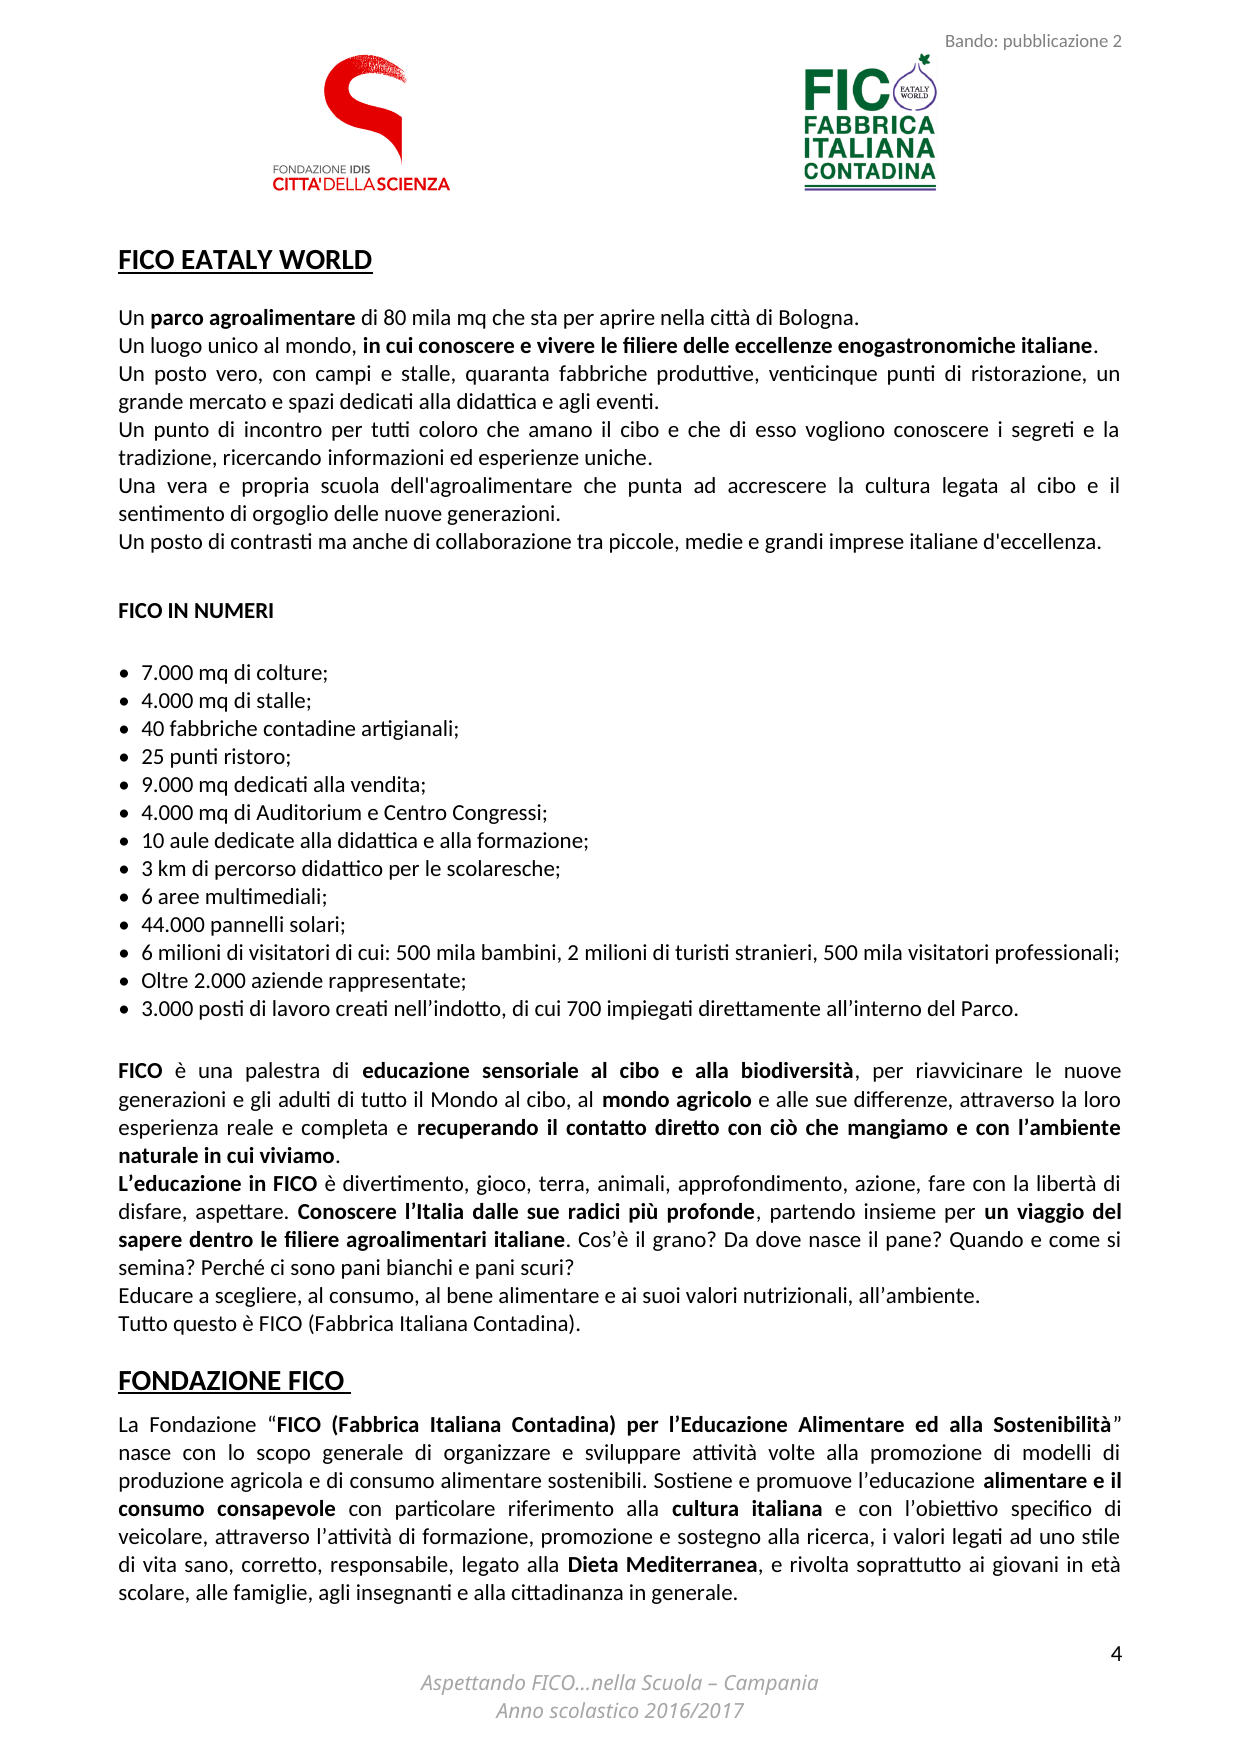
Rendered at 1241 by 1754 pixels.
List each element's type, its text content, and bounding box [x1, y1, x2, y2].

text Un punto di incontro per tutti coloro che amano il cibo e che di esso vogliono conoscere i segreti e la tradizione, ricercando informazioni ed esperienze uniche. [118, 415, 1122, 471]
list 6 milioni di visitatori di cui: 500 mila bambini, 2 milioni di turisti stranieri, 500 mila visitatori professionali; [118, 938, 1122, 966]
text FICO IN NUMERI [118, 596, 1122, 624]
list 4.000 mq di stalle; [118, 686, 1122, 714]
text L’educazione in FICO è divertimento, gioco, terra, animali, approfondimento, azione, fare con la libertà di disfare, aspettare. Conoscere l’Italia dalle sue radici più profonde, partendo insieme per un viaggio del sapere dentro le filiere agroalimentari italiane. Cos’è il grano? Da dove nasce il pane? Quando e come si semina? Perché ci sono pani bianchi e pani scuri? [118, 1169, 1122, 1281]
text FICO EATALY WORLD [118, 241, 1122, 277]
picture [804, 52, 938, 191]
text Educare a scegliere, al consumo, al bene alimentare e ai suoi valori nutrizionali, all’ambiente. [118, 1281, 1122, 1309]
list 10 aule dedicate alla didattica e alla formazione; [118, 826, 1122, 854]
text FONDAZIONE FICO [118, 1362, 1122, 1397]
list 9.000 mq dedicati alla vendita; [118, 770, 1122, 798]
list 4.000 mq di Auditorium e Centro Congressi; [118, 798, 1122, 826]
picture [272, 52, 451, 195]
text Un luogo unico al mondo, in cui conoscere e vivere le filiere delle eccellenze enogastronomiche italiane. [118, 331, 1122, 359]
text Un parco agroalimentare di 80 mila mq che sta per aprire nella città di Bologna. [118, 303, 1122, 331]
list Oltre 2.000 aziende rappresentate; [118, 966, 1122, 994]
list 3 km di percorso didattico per le scolaresche; [118, 854, 1122, 882]
text Una vera e propria scuola dell'agroalimentare che punta ad accrescere la cultura legata al cibo e il sentimento di orgoglio delle nuove generazioni. [118, 471, 1122, 527]
list 44.000 pannelli solari; [118, 910, 1122, 938]
text FICO è una palestra di educazione sensoriale al cibo e alla biodiversità, per riavvicinare le nuove generazioni e gli adulti di tutto il Mondo al cibo, al mondo agricolo e alle sue differenze, attraverso la loro esperienza reale e completa e recuperando il contatto diretto con ciò che mangiamo e con l’ambiente naturale in cui viviamo. [118, 1057, 1122, 1169]
list 7.000 mq di colture; [118, 658, 1122, 686]
list 3.000 posti di lavoro creati nell’indotto, di cui 700 impiegati direttamente all’interno del Parco. [118, 994, 1122, 1022]
list 6 aree multimediali; [118, 882, 1122, 910]
text Un posto vero, con campi e stalle, quaranta fabbriche produttive, venticinque punti di ristorazione, un grande mercato e spazi dedicati alla didattica e agli eventi. [118, 359, 1122, 415]
list 25 punti ristoro; [118, 742, 1122, 770]
text Un posto di contrasti ma anche di collaborazione tra piccole, medie e grandi imprese italiane d'eccellenza. [118, 527, 1122, 555]
text Tutto questo è FICO (Fabbrica Italiana Contadina). [118, 1309, 1122, 1337]
text La Fondazione “FICO (Fabbrica Italiana Contadina) per l’Educazione Alimentare ed alla Sostenibilità” nasce con lo scopo generale di organizzare e sviluppare attività volte alla promozione di modelli di produzione agricola e di consumo alimentare sostenibili. Sostiene e promuove l’educazione alimentare e il consumo consapevole con particolare riferimento alla cultura italiana e con l’obiettivo specifico di veicolare, attraverso l’attività di formazione, promozione e sostegno alla ricerca, i valori legati ad uno stile di vita sano, corretto, responsabile, legato alla Dieta Mediterranea, e rivolta soprattutto ai giovani in età scolare, alle famiglie, agli insegnanti e alla cittadinanza in generale. [118, 1410, 1122, 1606]
list 40 fabbriche contadine artigianali; [118, 714, 1122, 742]
